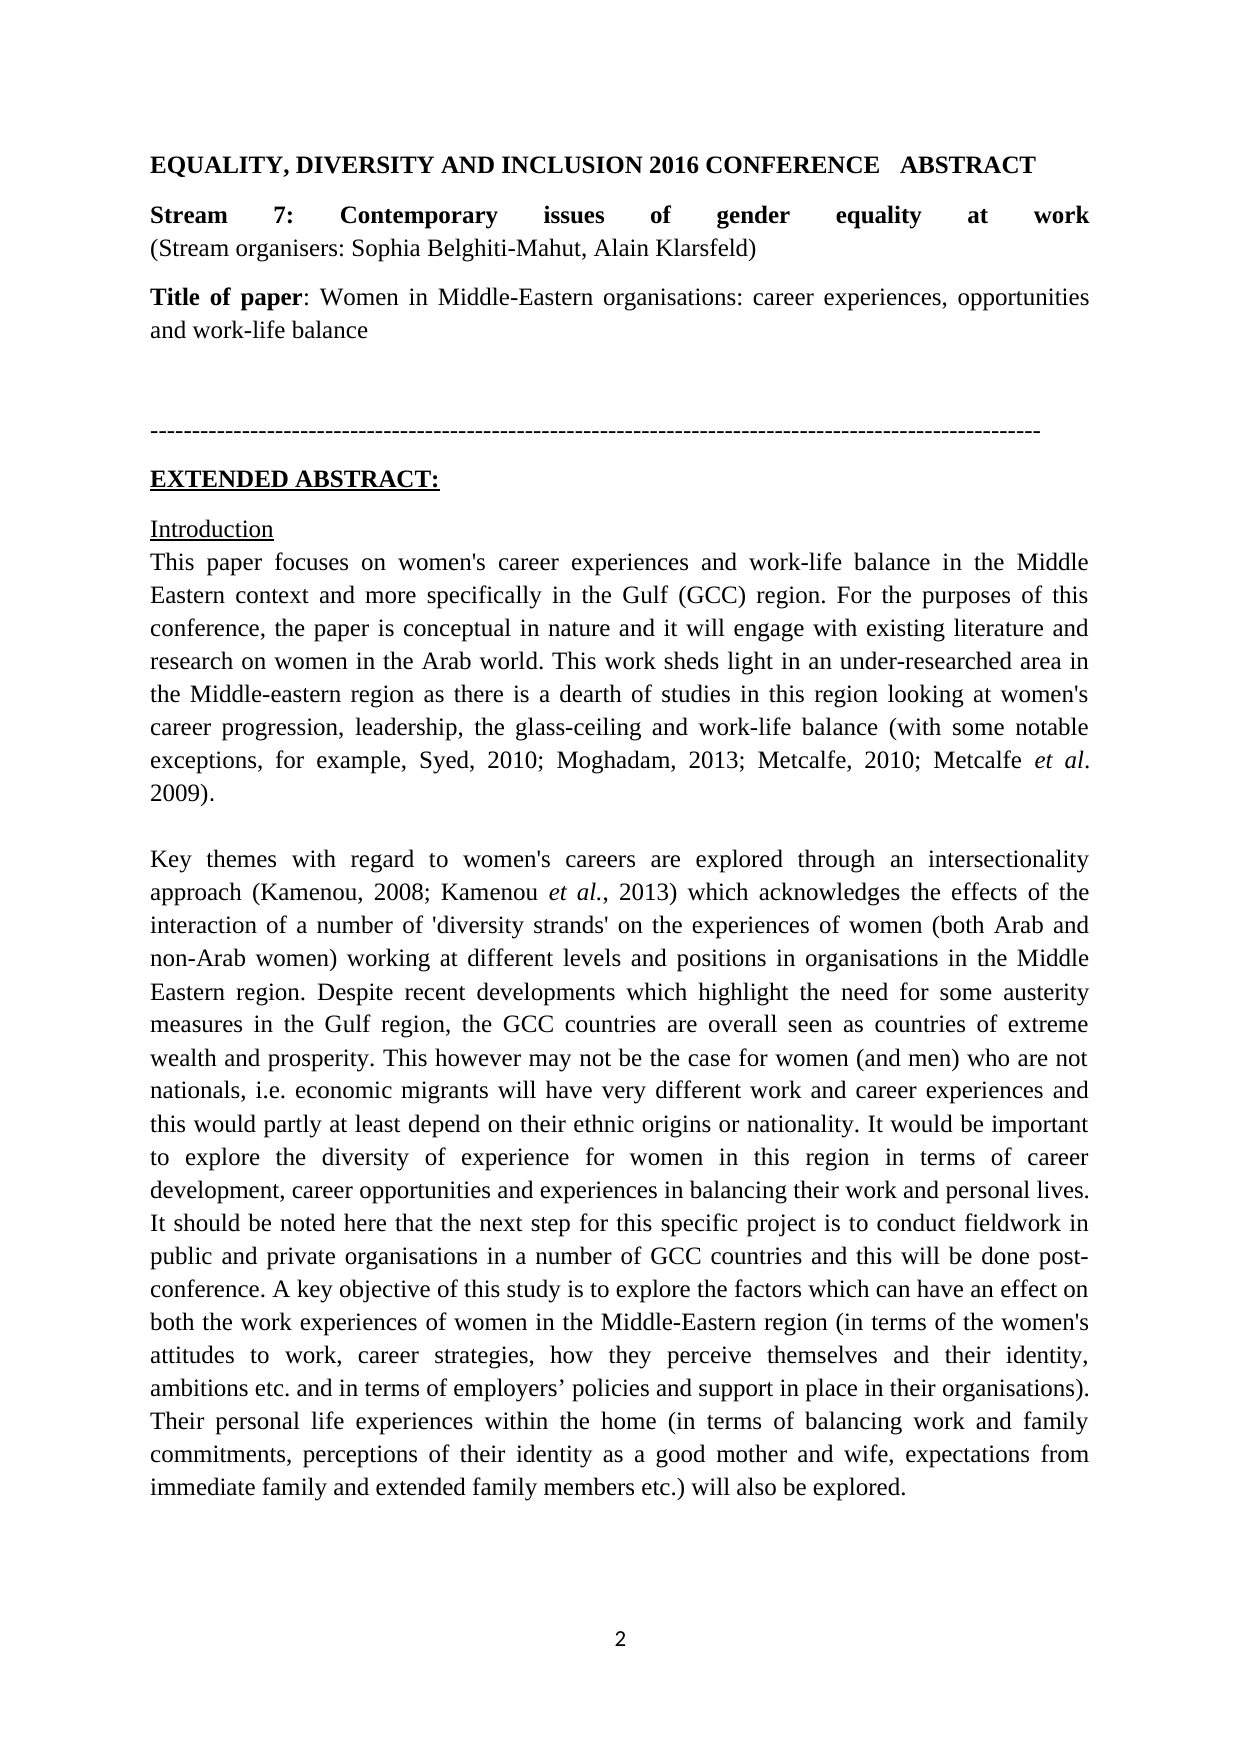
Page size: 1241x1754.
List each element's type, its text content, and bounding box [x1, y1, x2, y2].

text Title of paper: Women in Middle-Eastern organisations: career experiences, opportunities and work-life balance [150, 282, 1090, 344]
text Introduction [150, 514, 1090, 543]
text This paper focuses on women's career experiences and work-life balance in the Middle Eastern context and more specifically in the Gulf (GCC) region. For the purposes of this conference, the paper is conceptual in nature and it will engage with existing literature and research on women in the Arab world. This work sheds light in an under-researched area in the Middle-eastern region as there is a dearth of studies in this region looking at women's career progression, leadership, the glass-ceiling and work-life balance (with some notable exceptions, for example, Syed, 2010; Moghadam, 2013; Metcalfe, 2010; Metcalfe et al. 2009). [150, 547, 1090, 807]
text Stream 7: Contemporary issues of gender equality at work (Stream organisers: Sophia Belghiti-Mahut, Alain Klarsfeld) [150, 200, 1090, 261]
text Key themes with regard to women's careers are explored through an intersectionality approach (Kamenou, 2008; Kamenou et al., 2013) which acknowledges the effects of the interaction of a number of 'diversity strands' on the experiences of women (both Arab and non-Arab women) working at different levels and positions in organisations in the Middle Eastern region. Despite recent developments which highlight the need for some austerity measures in the Gulf region, the GCC countries are overall seen as countries of extreme wealth and prosperity. This however may not be the case for women (and men) who are not nationals, i.e. economic migrants will have very different work and career experiences and this would partly at least depend on their ethnic origins or nationality. It would be important to explore the diversity of experience for women in this region in terms of career development, career opportunities and experiences in balancing their work and personal lives. It should be noted here that the next step for this specific project is to conduct fieldwork in public and private organisations in a number of GCC countries and this will be done post-conference. A key objective of this study is to explore the factors which can have an effect on both the work experiences of women in the Middle-Eastern region (in terms of the women's attitudes to work, career strategies, how they perceive themselves and their identity, ambitions etc. and in terms of employers’ policies and support in place in their organisations). Their personal life experiences within the home (in terms of balancing work and family commitments, perceptions of their identity as a good mother and wife, expectations from immediate family and extended family members etc.) will also be explored. [150, 844, 1090, 1501]
text ----------------------------------------------------------------------------------------------------------- [150, 415, 1090, 443]
text EQUALITY, DIVERSITY AND INCLUSION 2016 CONFERENCE ABSTRACT [150, 150, 1090, 179]
text EXTENDED ABSTRACT: [150, 464, 1090, 493]
